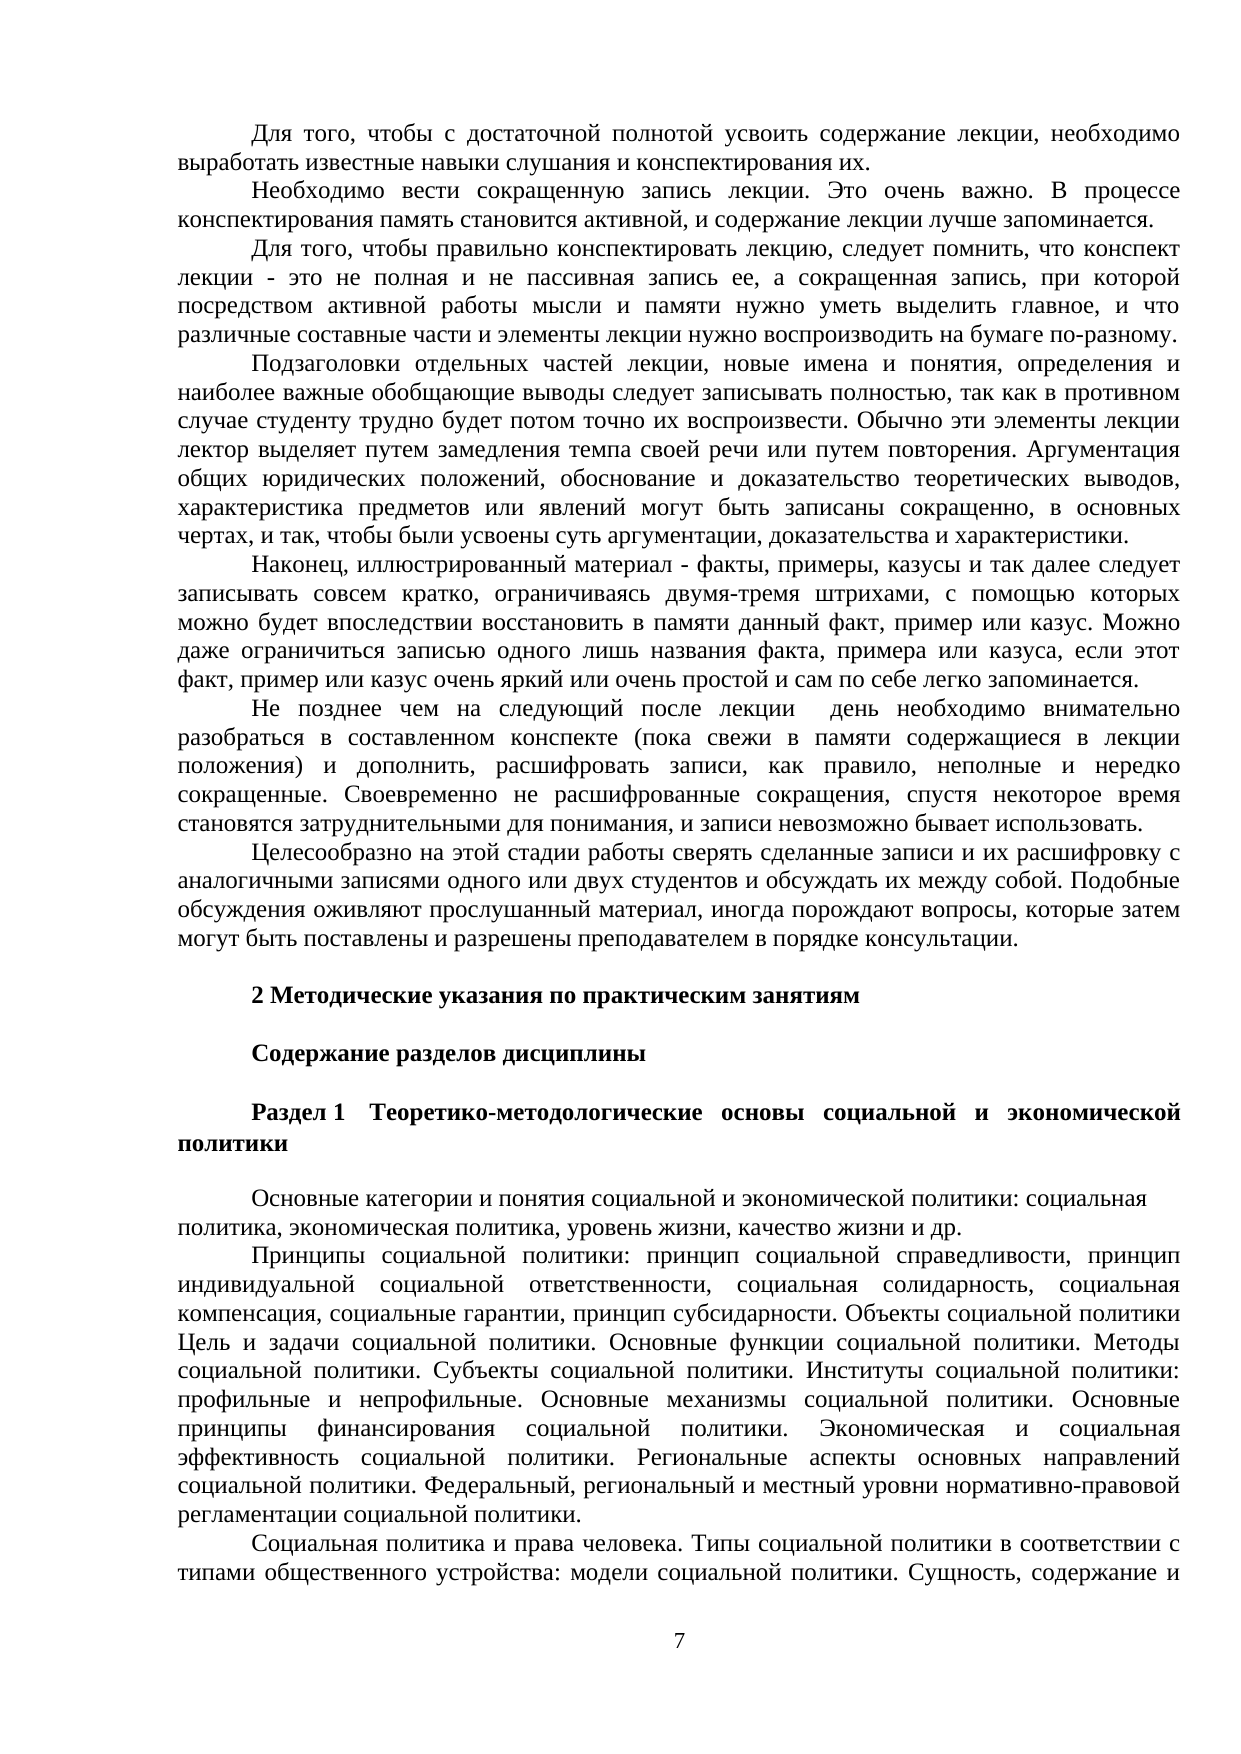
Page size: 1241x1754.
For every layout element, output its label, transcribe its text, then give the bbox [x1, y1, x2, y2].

text Подзаголовки отдельных частей лекции, новые имена и понятия, определения и наиболее важные обобщающие выводы следует записывать полностью, так как в противном случае студенту трудно будет потом точно их воспроизвести. Обычно эти элементы лекции лектор выделяет путем замедления темпа своей речи или путем повторения. Аргументация общих юридических положений, обоснование и доказательство теоретических выводов, характеристика предметов или явлений могут быть записаны сокращенно, в основных чертах, и так, чтобы были усвоены суть аргументации, доказательства и характеристики. [177, 348, 1181, 549]
text Для того, чтобы с достаточной полнотой усвоить содержание лекции, необходимо выработать известные навыки слушания и конспектирования их. [177, 118, 1181, 176]
text Не позднее чем на следующий после лекции день необходимо внимательно разобраться в составленном конспекте (пока свежи в памяти содержащиеся в лекции положения) и дополнить, расшифровать записи, как правило, неполные и нередко сокращенные. Своевременно не расшифрованные сокращения, спустя некоторое время становятся затруднительными для понимания, и записи невозможно бывает использовать. [177, 693, 1181, 837]
text Основные категории и понятия социальной и экономической политики: социальная политика, экономическая политика, уровень жизни, качество жизни и др. [177, 1183, 1181, 1241]
text 2 Методические указания по практическим занятиям [177, 981, 1181, 1009]
text Содержание разделов дисциплины [177, 1038, 1181, 1067]
text Необходимо вести сокращенную запись лекции. Это очень важно. В процессе конспектирования память становится активной, и содержание лекции лучше запоминается. [177, 176, 1181, 233]
text Принципы социальной политики: принцип социальной справедливости, принцип индивидуальной социальной ответственности, социальная солидарность, социальная компенсация, социальные гарантии, принцип субсидарности. Объекты социальной политики Цель и задачи социальной политики. Основные функции социальной политики. Методы социальной политики. Субъекты социальной политики. Институты социальной политики: профильные и непрофильные. Основные механизмы социальной политики. Основные принципы финансирования социальной политики. Экономическая и социальная эффективность социальной политики. Региональные аспекты основных направлений социальной политики. Федеральный, региональный и местный уровни нормативно-правовой регламентации социальной политики. [177, 1241, 1181, 1528]
text Для того, чтобы правильно конспектировать лекцию, следует помнить, что конспект лекции - это не полная и не пассивная запись ее, а сокращенная запись, при которой посредством активной работы мысли и памяти нужно уметь выделить главное, и что различные составные части и элементы лекции нужно воспроизводить на бумаге по-разному. [177, 233, 1181, 348]
text Наконец, иллюстрированный материал - факты, примеры, казусы и так далее следует записывать совсем кратко, ограничиваясь двумя-тремя штрихами, с помощью которых можно будет впоследствии восстановить в памяти данный факт, пример или казус. Можно даже ограничиться записью одного лишь названия факта, примера или казуса, если этот факт, пример или казус очень яркий или очень простой и сам по себе легко запоминается. [177, 549, 1181, 693]
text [177, 1528, 1181, 1586]
text Раздел 1 Теоретико-методологические основы социальной и экономической политики [177, 1096, 1181, 1158]
text Целесообразно на этой стадии работы сверять сделанные записи и их расшифровку с аналогичными записями одного или двух студентов и обсуждать их между собой. Подобные обсуждения оживляют прослушанный материал, иногда порождают вопросы, которые затем могут быть поставлены и разрешены преподавателем в порядке консультации. [177, 837, 1181, 952]
